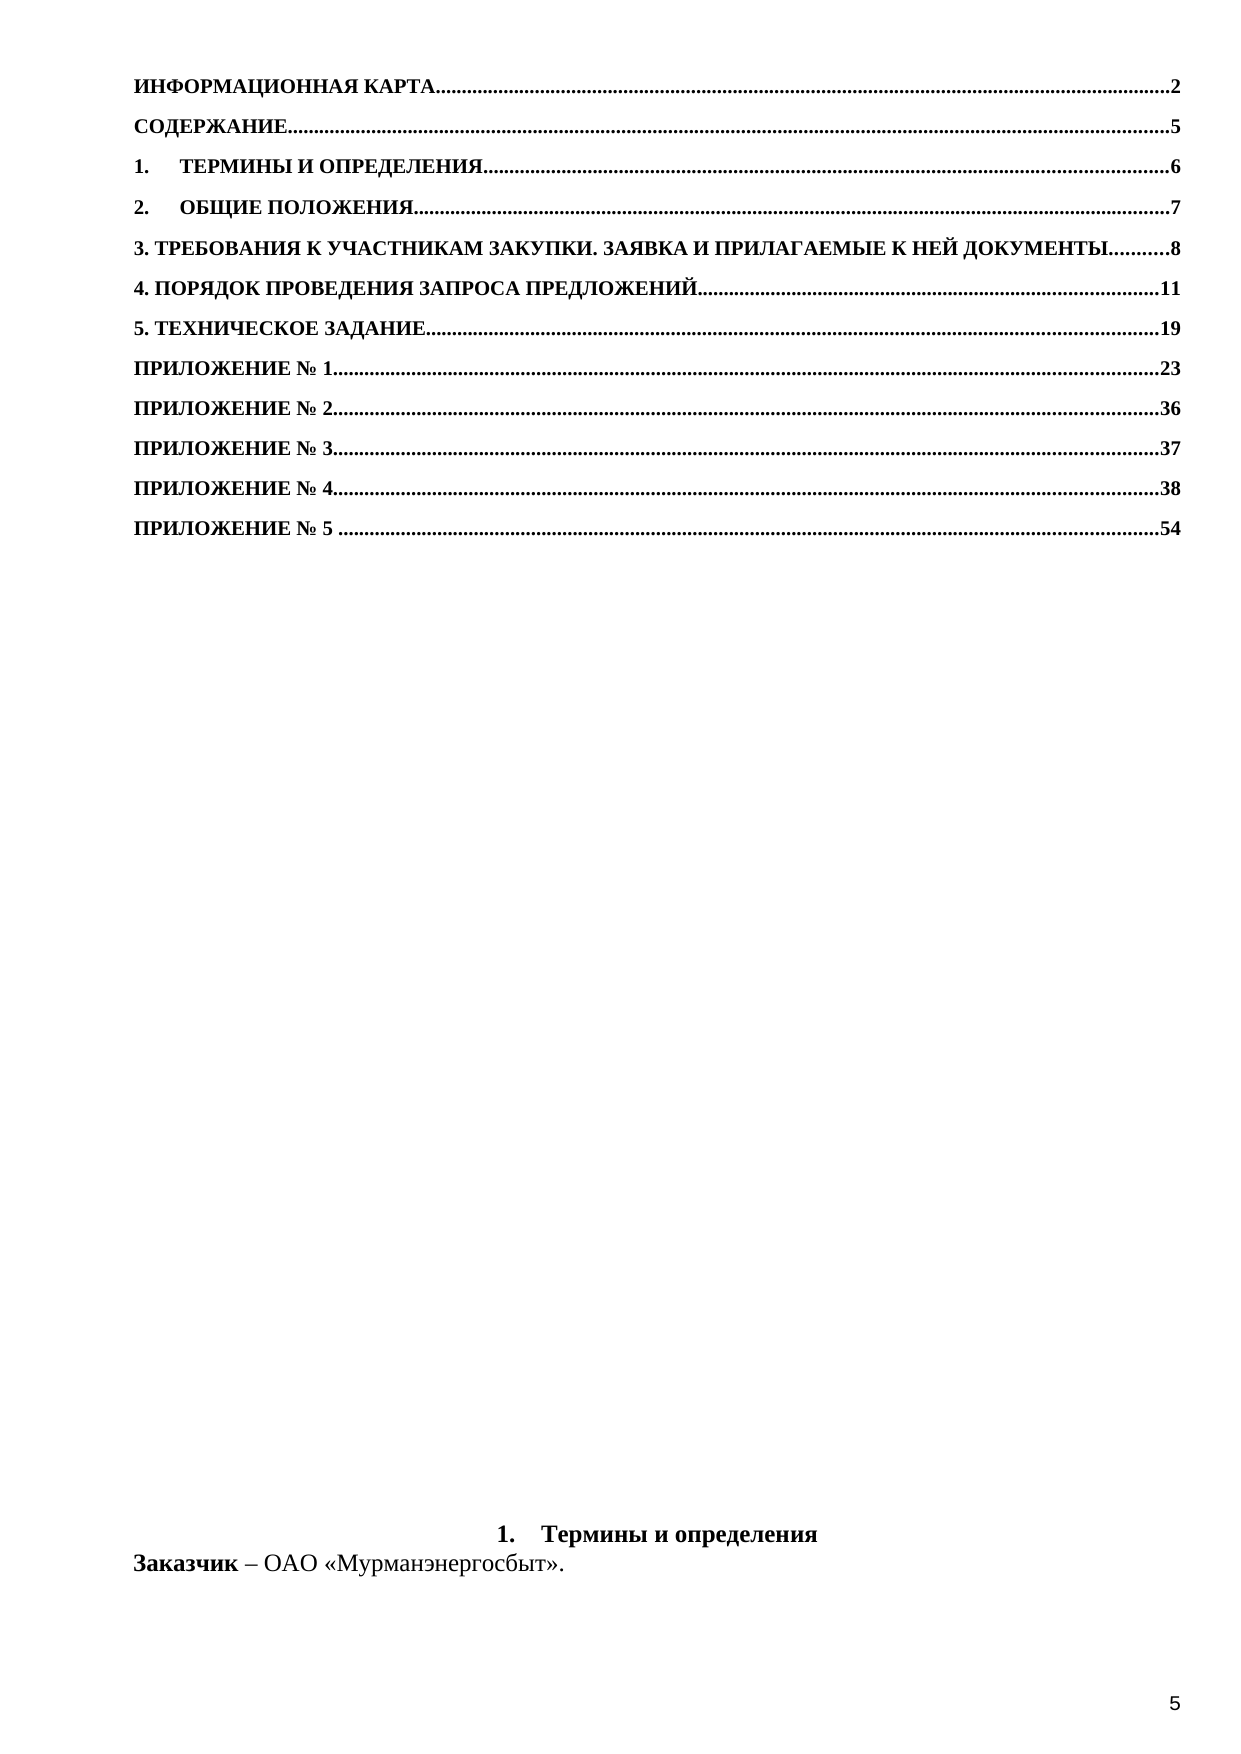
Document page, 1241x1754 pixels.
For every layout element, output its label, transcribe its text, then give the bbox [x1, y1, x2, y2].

text 4. Порядок проведения запроса предложений 11 [133, 276, 1181, 300]
text 3. Требования к участникам закупки. Заявка и прилагаемые к ней документы. 8 [133, 236, 1181, 259]
text СОДЕРЖАНИЕ 5 [133, 114, 1181, 138]
subtitle Термины и определения [133, 1519, 1181, 1548]
text Приложение № 1 23 [133, 356, 1181, 380]
text 2. Общие положения 7 [133, 195, 1181, 219]
text Информационная карта 2 [133, 74, 1181, 98]
text Заказчик – ОАО «Мурманэнергосбыт». [133, 1548, 1181, 1577]
text 5. Техническое задание 19 [133, 316, 1181, 340]
text Приложение № 3 37 [133, 436, 1181, 460]
text ПРИЛОЖЕНИЕ № 5 54 [133, 516, 1181, 540]
text 1. Термины и определения 6 [133, 154, 1181, 178]
text Приложение № 2 36 [133, 396, 1181, 420]
text Приложение № 4 38 [133, 476, 1181, 500]
